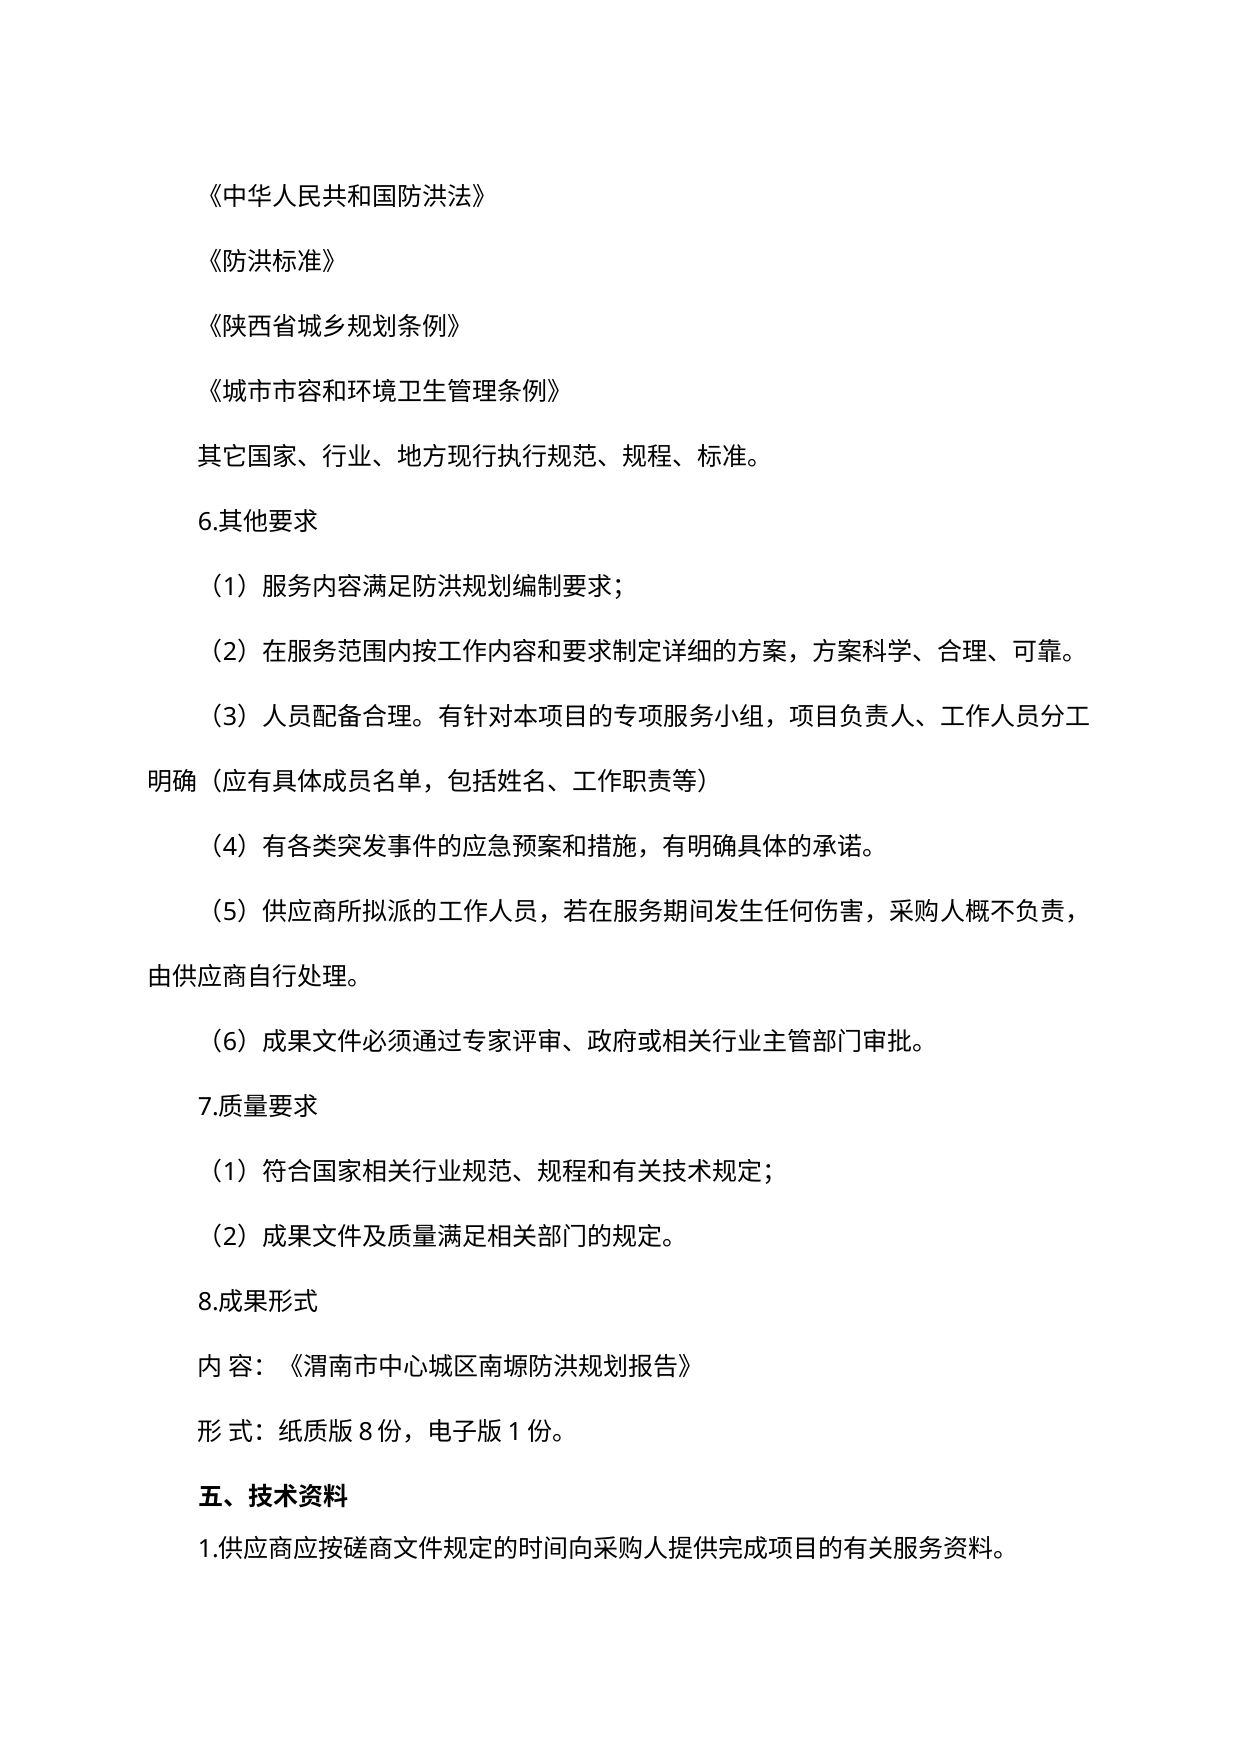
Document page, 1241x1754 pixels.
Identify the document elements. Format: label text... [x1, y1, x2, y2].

text 形 式：纸质版8份，电子版1份。 [148, 1397, 1093, 1462]
text 8.成果形式 [148, 1267, 1093, 1332]
text （4）有各类突发事件的应急预案和措施，有明确具体的承诺。 [148, 812, 1093, 877]
text （2）在服务范围内按工作内容和要求制定详细的方案，方案科学、合理、可靠。 [148, 617, 1093, 682]
text 五、技术资料 [148, 1462, 1093, 1516]
text 《陕西省城乡规划条例》 [148, 292, 1093, 357]
text （6）成果文件必须通过专家评审、政府或相关行业主管部门审批。 [148, 1007, 1093, 1072]
text （2）成果文件及质量满足相关部门的规定。 [148, 1202, 1093, 1267]
text 其它国家、行业、地方现行执行规范、规程、标准。 [148, 422, 1093, 487]
text 1.供应商应按磋商文件规定的时间向采购人提供完成项目的有关服务资料。 [148, 1516, 1093, 1568]
text （1）符合国家相关行业规范、规程和有关技术规定； [148, 1137, 1093, 1202]
text （1）服务内容满足防洪规划编制要求； [148, 552, 1093, 617]
text 内 容：《渭南市中心城区南塬防洪规划报告》 [148, 1332, 1093, 1397]
text （3）人员配备合理。有针对本项目的专项服务小组，项目负责人、工作人员分工明确（应有具体成员名单，包括姓名、工作职责等） [148, 682, 1093, 812]
text （5）供应商所拟派的工作人员，若在服务期间发生任何伤害，采购人概不负责，由供应商自行处理。 [148, 877, 1093, 1007]
text 《防洪标准》 [148, 227, 1093, 292]
text 《中华人民共和国防洪法》 [148, 162, 1093, 227]
text 《城市市容和环境卫生管理条例》 [148, 357, 1093, 422]
text 6.其他要求 [148, 487, 1093, 552]
text 7.质量要求 [148, 1072, 1093, 1137]
